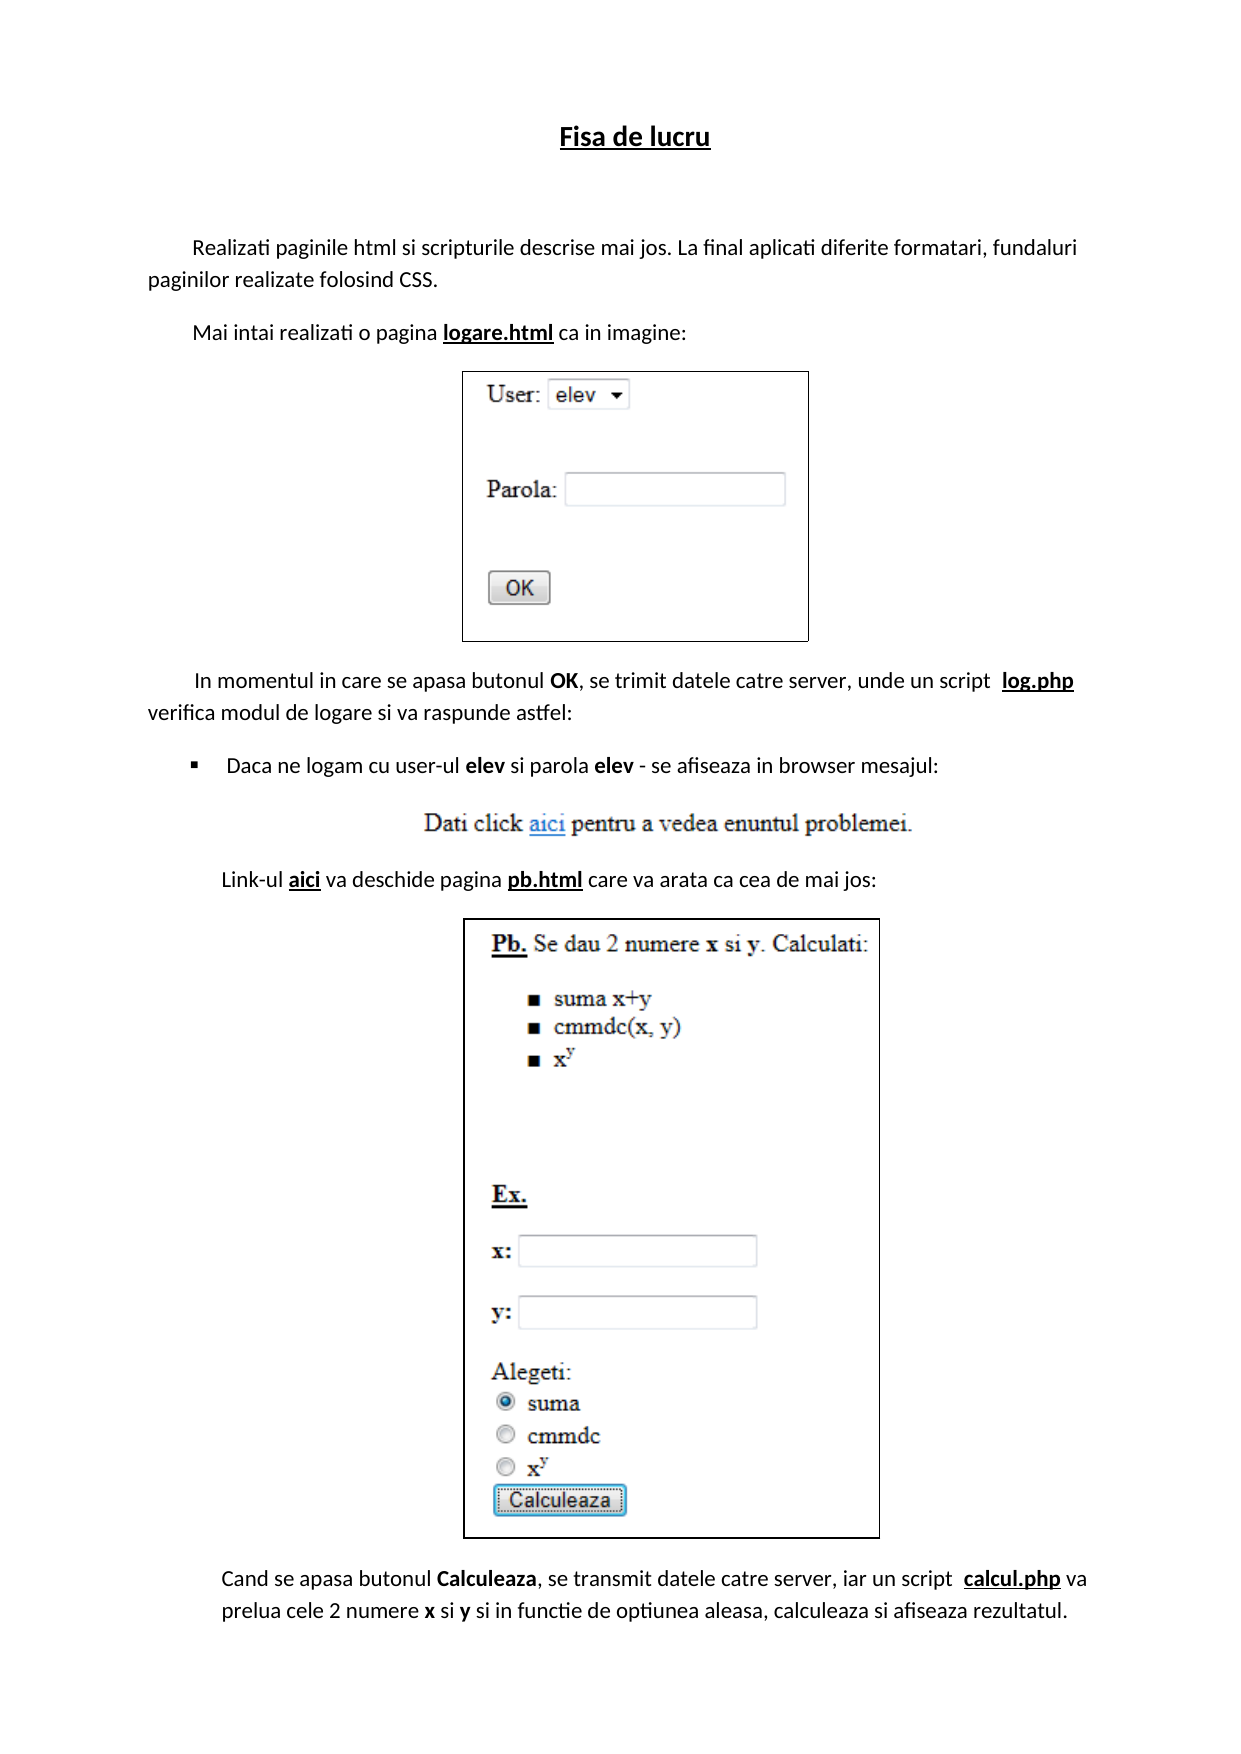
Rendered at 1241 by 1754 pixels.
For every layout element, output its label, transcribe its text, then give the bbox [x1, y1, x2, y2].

text Fisa de lucru [148, 118, 1122, 154]
text Mai intai realizati o pagina logare.html ca in imagine: [148, 318, 1122, 346]
picture [421, 804, 923, 841]
picture [463, 372, 808, 641]
text Realizati paginile html si scripturile descrise mai jos. La final aplicati diferite formatari, fundaluri paginilor realizate folosind CSS. [148, 233, 1122, 293]
list Daca ne logam cu user-ul elev si parola elev - se afiseaza in browser mesajul: [189, 751, 1122, 779]
text In momentul in care se apasa butonul OK, se trimit datele catre server, unde un script log.php verifica modul de logare si va raspunde astfel: [148, 666, 1122, 726]
text Cand se apasa butonul Calculeaza, se transmit datele catre server, iar un script calcul.php va prelua cele 2 numere x si y si in functie de optiunea aleasa, calculeaza si afiseaza rezultatul. [221, 1564, 1122, 1624]
picture [465, 920, 879, 1537]
text Link-ul aici va deschide pagina pb.html care va arata ca cea de mai jos: [221, 865, 1122, 893]
